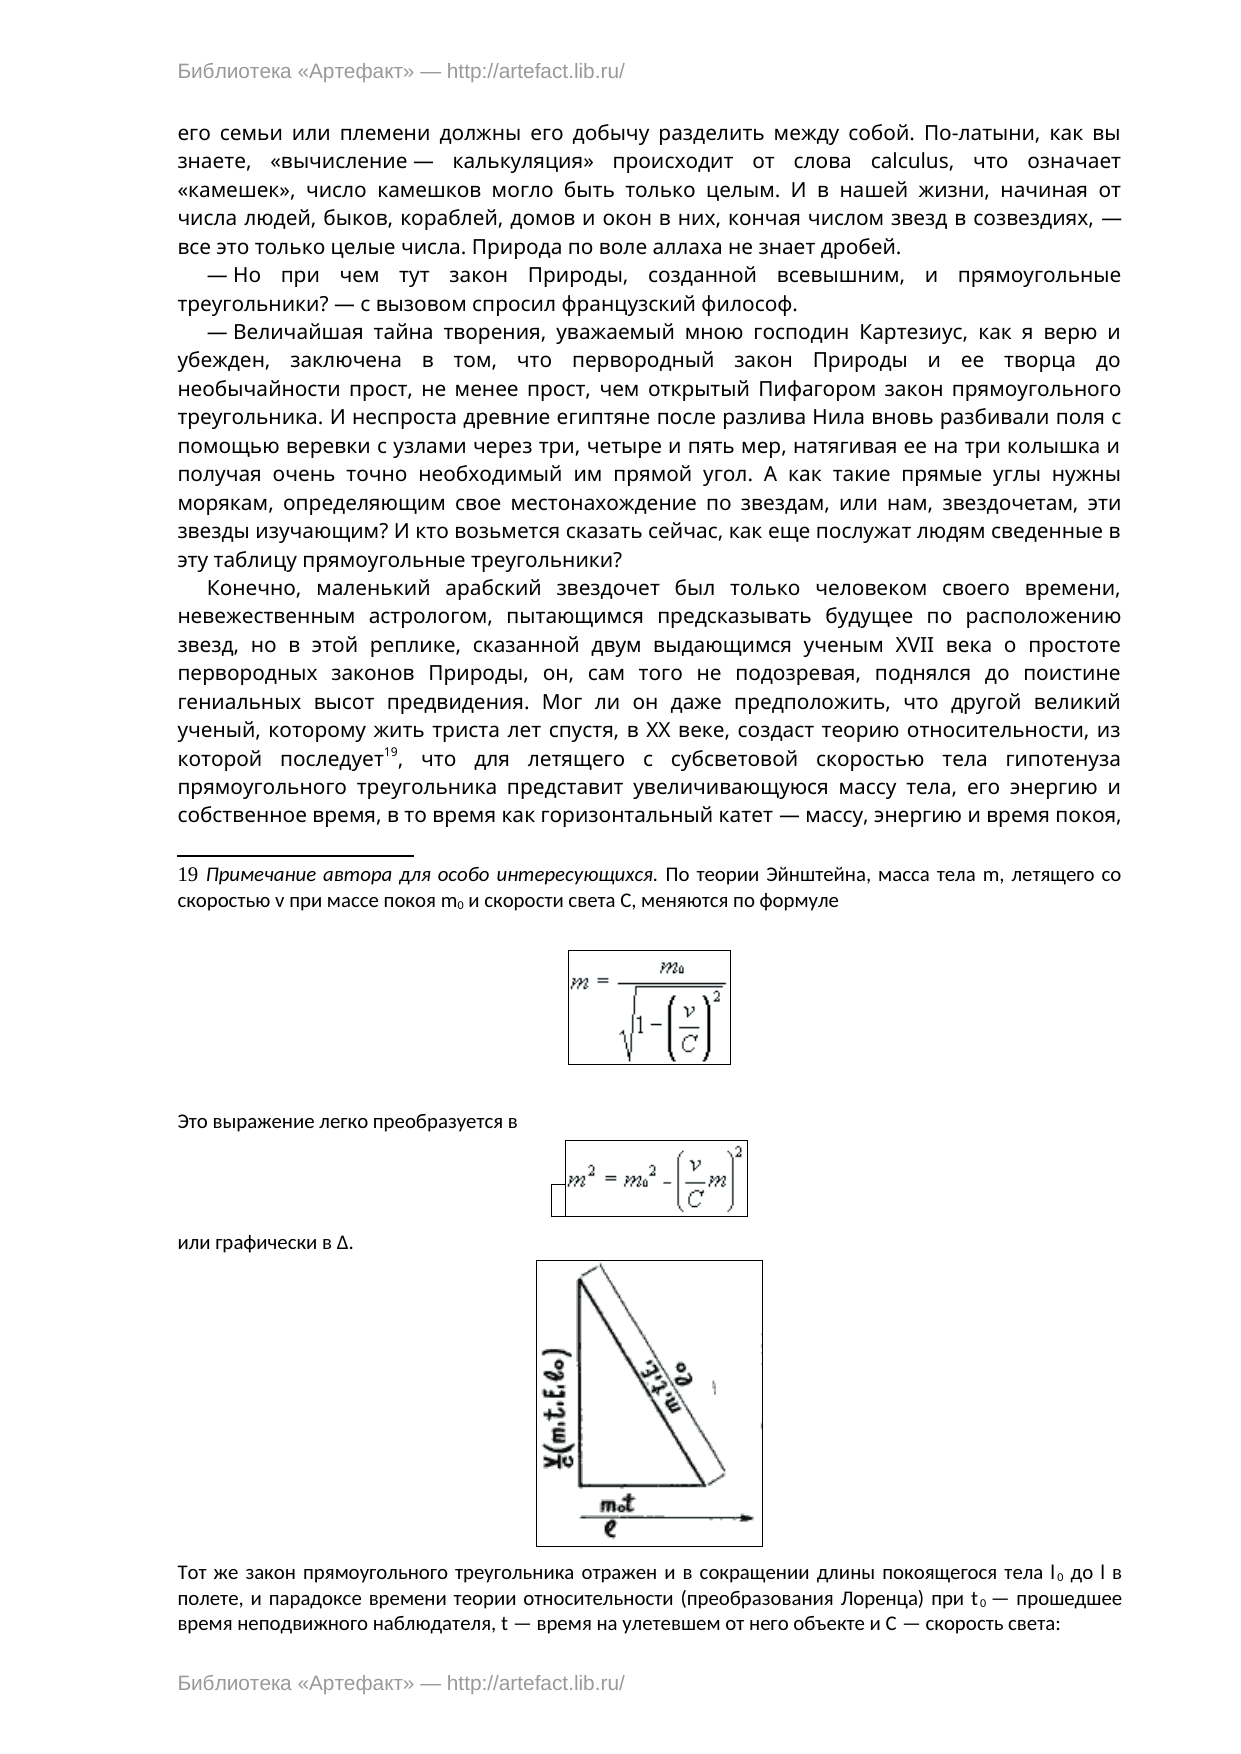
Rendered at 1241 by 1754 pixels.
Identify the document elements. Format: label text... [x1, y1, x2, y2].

text — Величайшая тайна творения, уважаемый мною господин Картезиус, как я верю и убежден, заключена в том, что первородный закон Природы и ее творца до необычайности прост, не менее прост, чем открытый Пифагором закон прямоугольного треугольника. И неспроста древние египтяне после разлива Нила вновь разбивали поля с помощью веревки с узлами через три, четыре и пять мер, натягивая ее на три колышка и получая очень точно необходимый им прямой угол. А как такие прямые углы нужны морякам, определяющим свое местонахождение по звездам, или нам, звездочетам, эти звезды изучающим? И кто возьмется сказать сейчас, как еще послужат людям сведенные в эту таблицу прямоугольные треугольники? [177, 317, 1122, 573]
picture [537, 1261, 762, 1546]
picture [569, 951, 730, 1064]
text — Но при чем тут закон Природы, созданной всевышним, и прямоугольные треугольники? — с вызовом спросил французский философ. [177, 260, 1122, 317]
picture [566, 1141, 747, 1216]
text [177, 118, 1122, 260]
text Конечно, маленький арабский звездочет был только человеком своего времени, невежественным астрологом, пытающимся предсказывать будущее по расположению звезд, но в этой реплике, сказанной двум выдающимся ученым XVII века о простоте первородных законов Природы, он, сам того не подозревая, поднялся до поистине гениальных высот предвидения. Мог ли он даже предположить, что другой великий ученый, которому жить триста лет спустя, в XX веке, создаст теорию относительности, из которой последует, что для летящего с субсветовой скоростью тела гипотенуза прямоугольного треугольника представит увеличивающуюся массу тела, его энергию и собственное время, в то время как горизонтальный катет — массу, энергию и время покоя, а вертикальный катет будет отличаться от гипотенузы так же, как и скорость тела от скорости света, длина же тела сократится по тому же закону. [177, 573, 1122, 829]
picture [552, 1185, 565, 1216]
